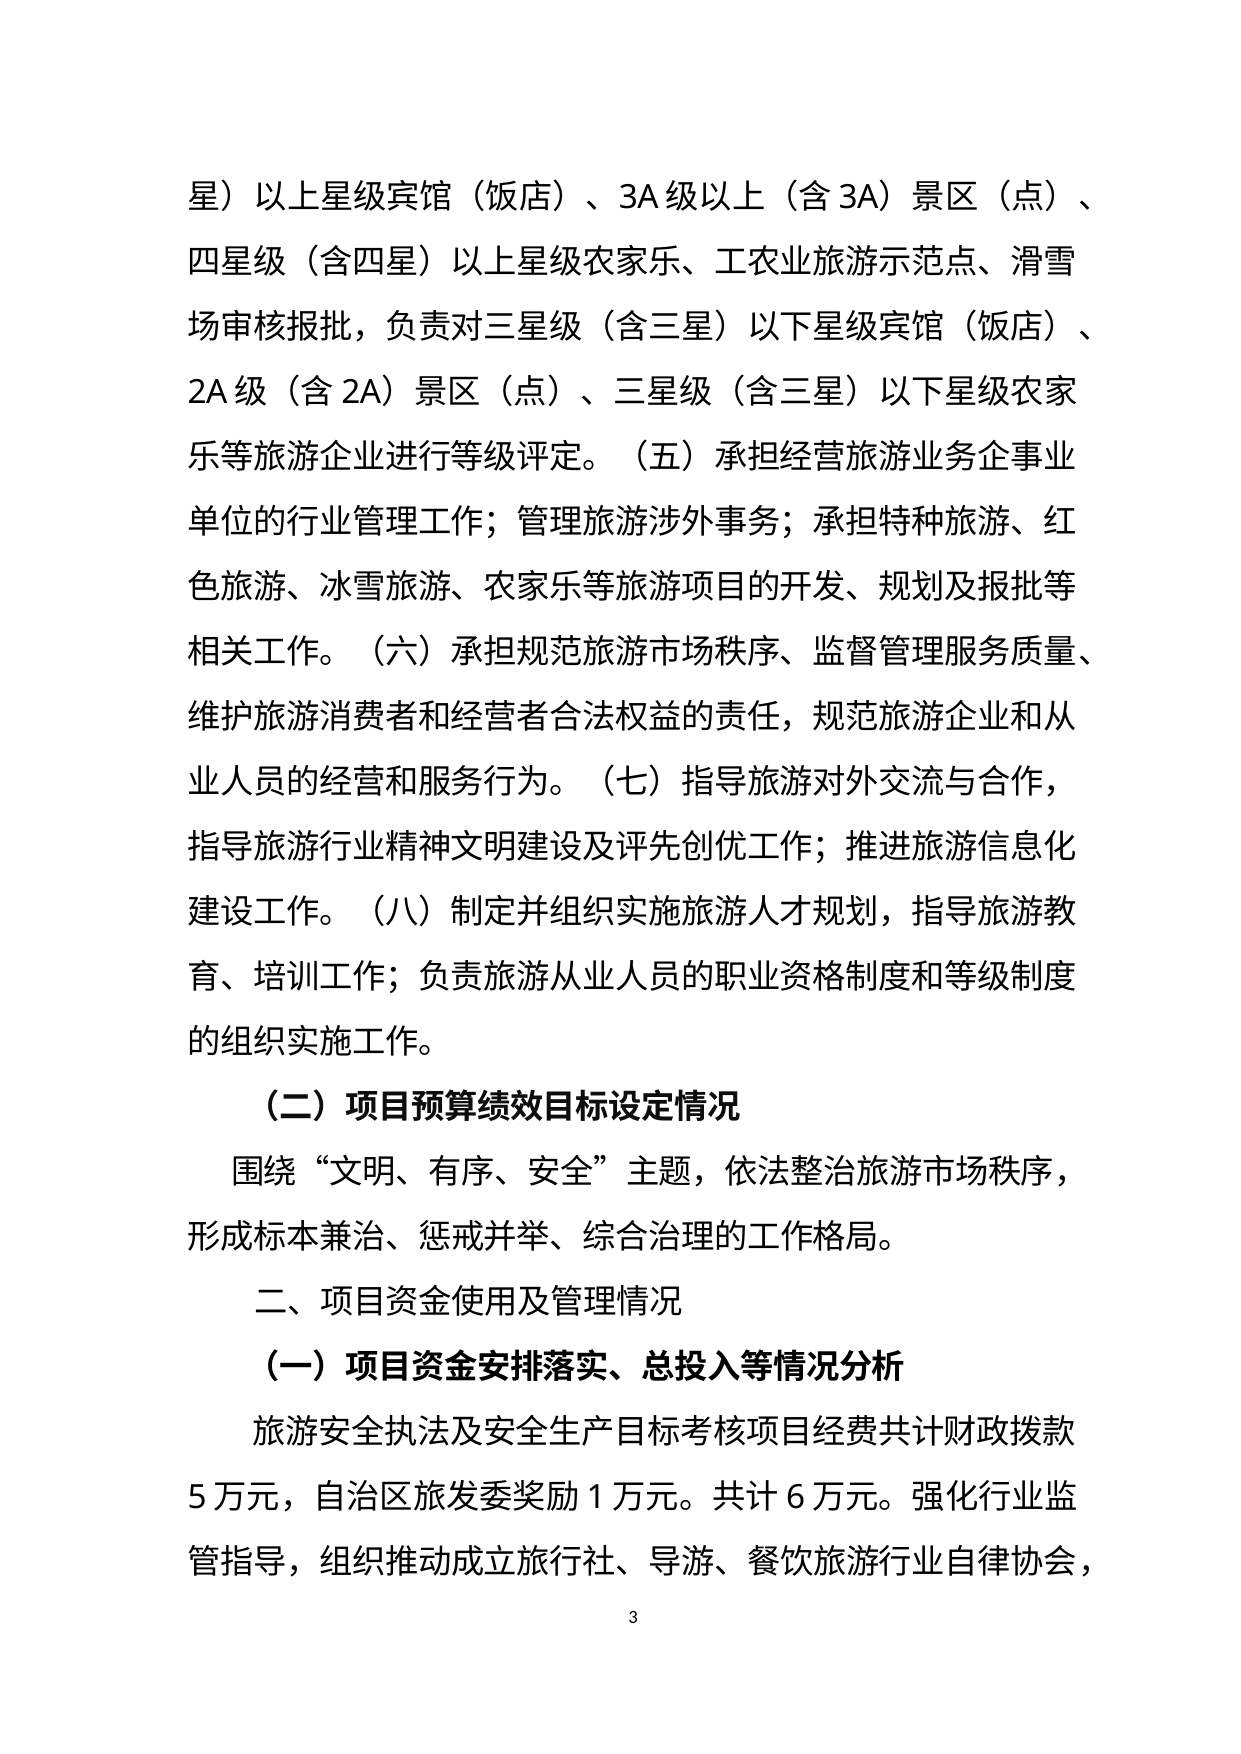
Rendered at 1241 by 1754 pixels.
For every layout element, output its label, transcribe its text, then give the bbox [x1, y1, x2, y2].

text （二）项目预算绩效目标设定情况 [187, 1072, 1078, 1137]
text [187, 1397, 1078, 1592]
text 二、项目资金使用及管理情况 [187, 1267, 1078, 1332]
text （一）项目资金安排落实、总投入等情况分析 [187, 1332, 1078, 1397]
text 围绕“文明、有序、安全”主题，依法整治旅游市场秩序，形成标本兼治、惩戒并举、综合治理的工作格局。 [187, 1137, 1078, 1267]
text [187, 162, 1078, 1072]
